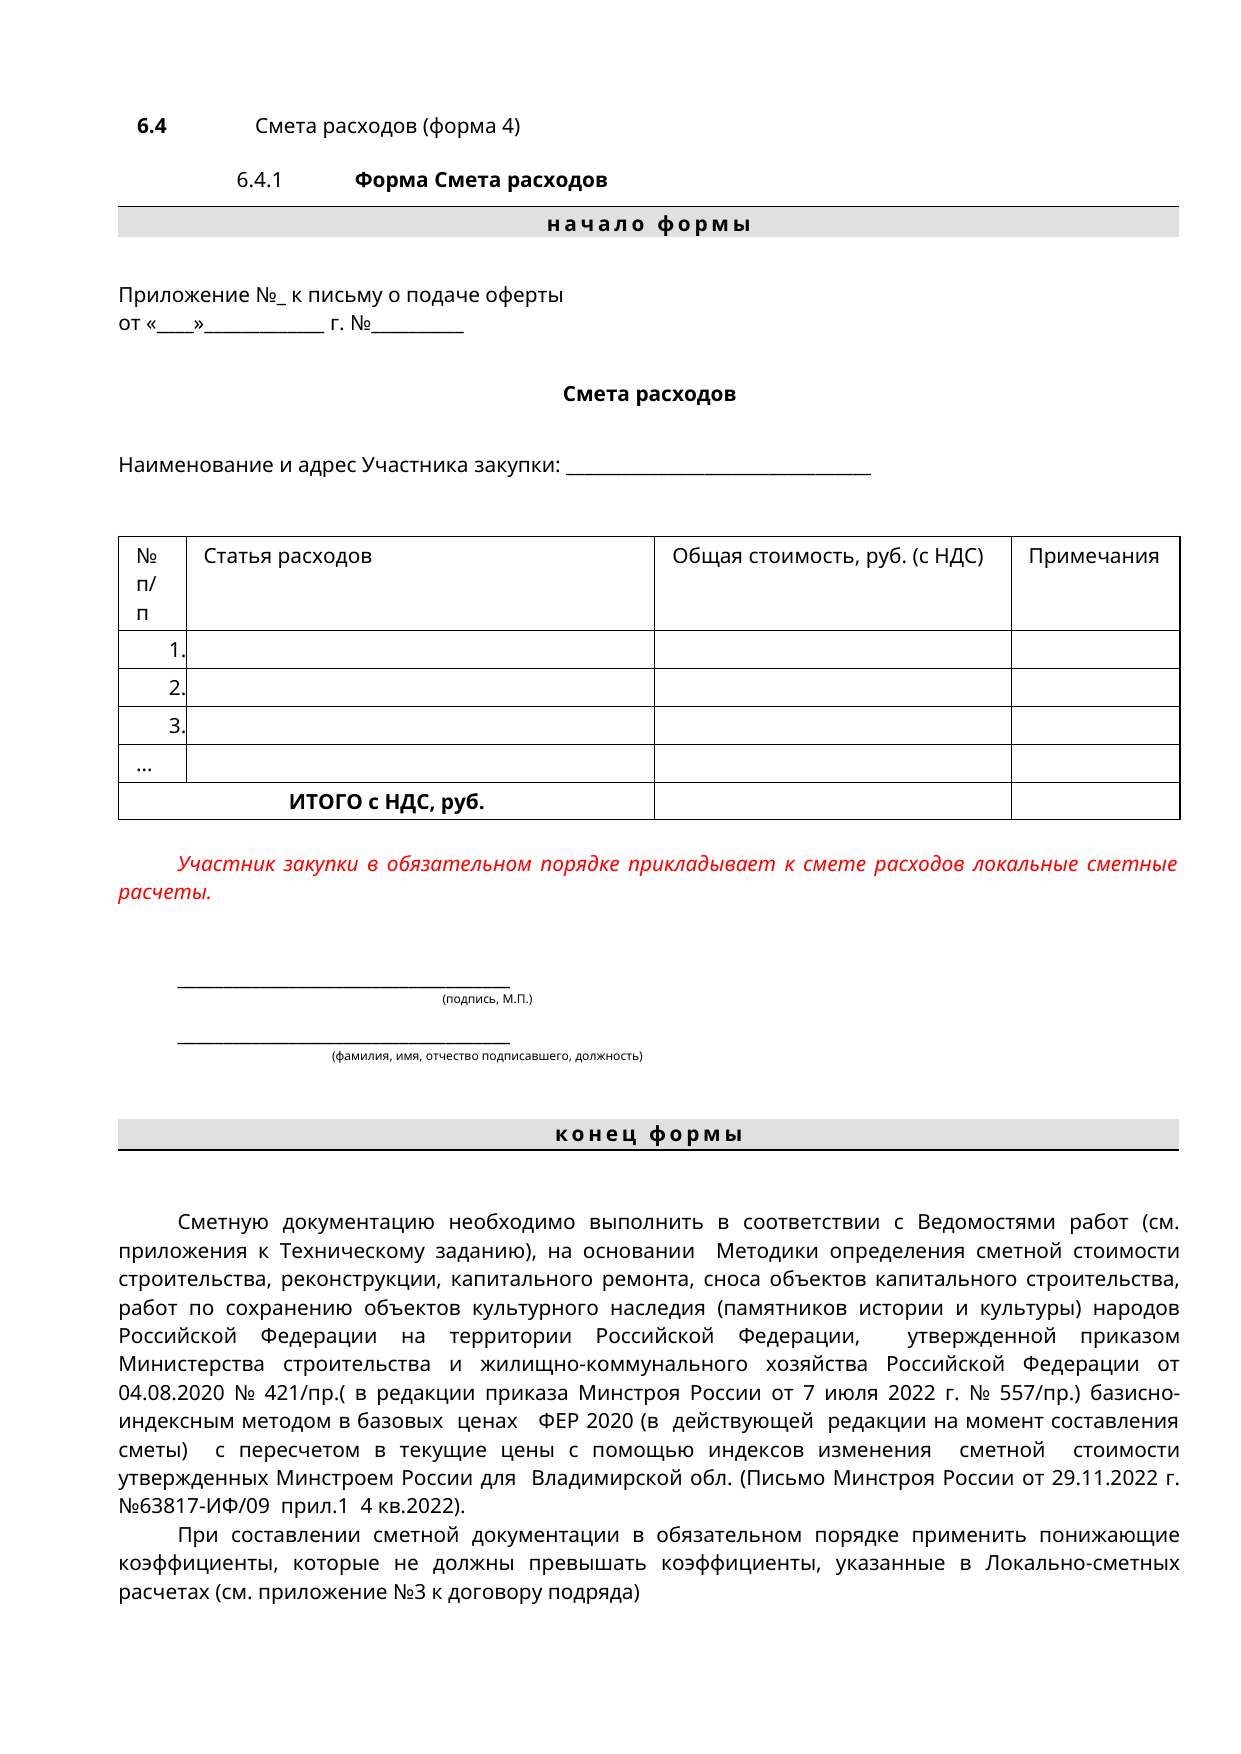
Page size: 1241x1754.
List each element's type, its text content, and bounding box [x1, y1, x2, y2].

text Приложение №_ к письму о подаче оферты от «____»_____________ г. №__________ [118, 280, 1181, 337]
table_header № п/п [119, 537, 186, 630]
text ____________________________________ [118, 1019, 1181, 1048]
table_cell [1012, 745, 1179, 782]
table_cell [1012, 707, 1179, 744]
text (фамилия, имя, отчество подписавшего, должность) [118, 1048, 797, 1076]
table_cell [655, 669, 1011, 706]
table_header Статья расходов [187, 537, 654, 630]
table_cell [1012, 631, 1179, 668]
table_cell [1012, 783, 1179, 819]
table_cell [655, 631, 1011, 668]
table_cell [655, 783, 1011, 819]
text Сметную документацию необходимо выполнить в соответствии с Ведомостями работ (см. приложения к Техническому заданию), на основании Методики определения сметной стоимости строительства, реконструкции, капитального ремонта, сноса объектов капитального строительства, работ по сохранению объектов культурного наследия (памятников истории и культуры) народов Российской Федерации на территории Российской Федерации, утвержденной приказом Министерства строительства и жилищно-коммунального хозяйства Российской Федерации от 04.08.2020 № 421/пр.( в редакции приказа Минстроя России от 7 июля 2022 г. № 557/пр.) базисно-индексным методом в базовых ценах ФЕР 2020 (в действующей редакции на момент составления сметы) с пересчетом в текущие цены с помощью индексов изменения сметной стоимости утвержденных Минстроем России для Владимирской обл. (Письмо Минстроя России от 29.11.2022 г. №63817-ИФ/09 прил.1 4 кв.2022). [118, 1207, 1181, 1520]
table_cell [187, 669, 654, 706]
table_cell ИТОГО с НДС, руб. [119, 783, 654, 819]
table_header Общая стоимость, руб. (с НДС) [655, 537, 1011, 630]
text ____________________________________ [118, 963, 1181, 991]
table_cell [119, 669, 186, 706]
table_header Примечания [1012, 537, 1179, 630]
text Участник закупки в обязательном порядке прикладывает к смете расходов локальные сметные расчеты. [118, 849, 1181, 906]
list Форма Смета расходов [236, 165, 1181, 193]
text Наименование и адрес Участника закупки: _________________________________ [118, 450, 1181, 479]
table_cell [119, 707, 186, 744]
table_cell … [119, 745, 186, 782]
table_cell [187, 707, 654, 744]
text При составлении сметной документации в обязательном порядке применить понижающие коэффициенты, которые не должны превышать коэффициенты, указанные в Локально-сметных расчетах (см. приложение №3 к договору подряда) [118, 1520, 1181, 1605]
text конец формы [118, 1119, 1179, 1149]
text начало формы [118, 207, 1179, 237]
text (подпись, М.П.) [118, 991, 797, 1019]
table_cell [1012, 669, 1179, 706]
text Смета расходов [118, 379, 1181, 408]
table_cell [187, 631, 654, 668]
table_cell [119, 631, 186, 668]
subtitle Смета расходов (форма 4) [137, 111, 1181, 140]
table_cell [655, 745, 1011, 782]
table_cell [187, 745, 654, 782]
table_cell [655, 707, 1011, 744]
